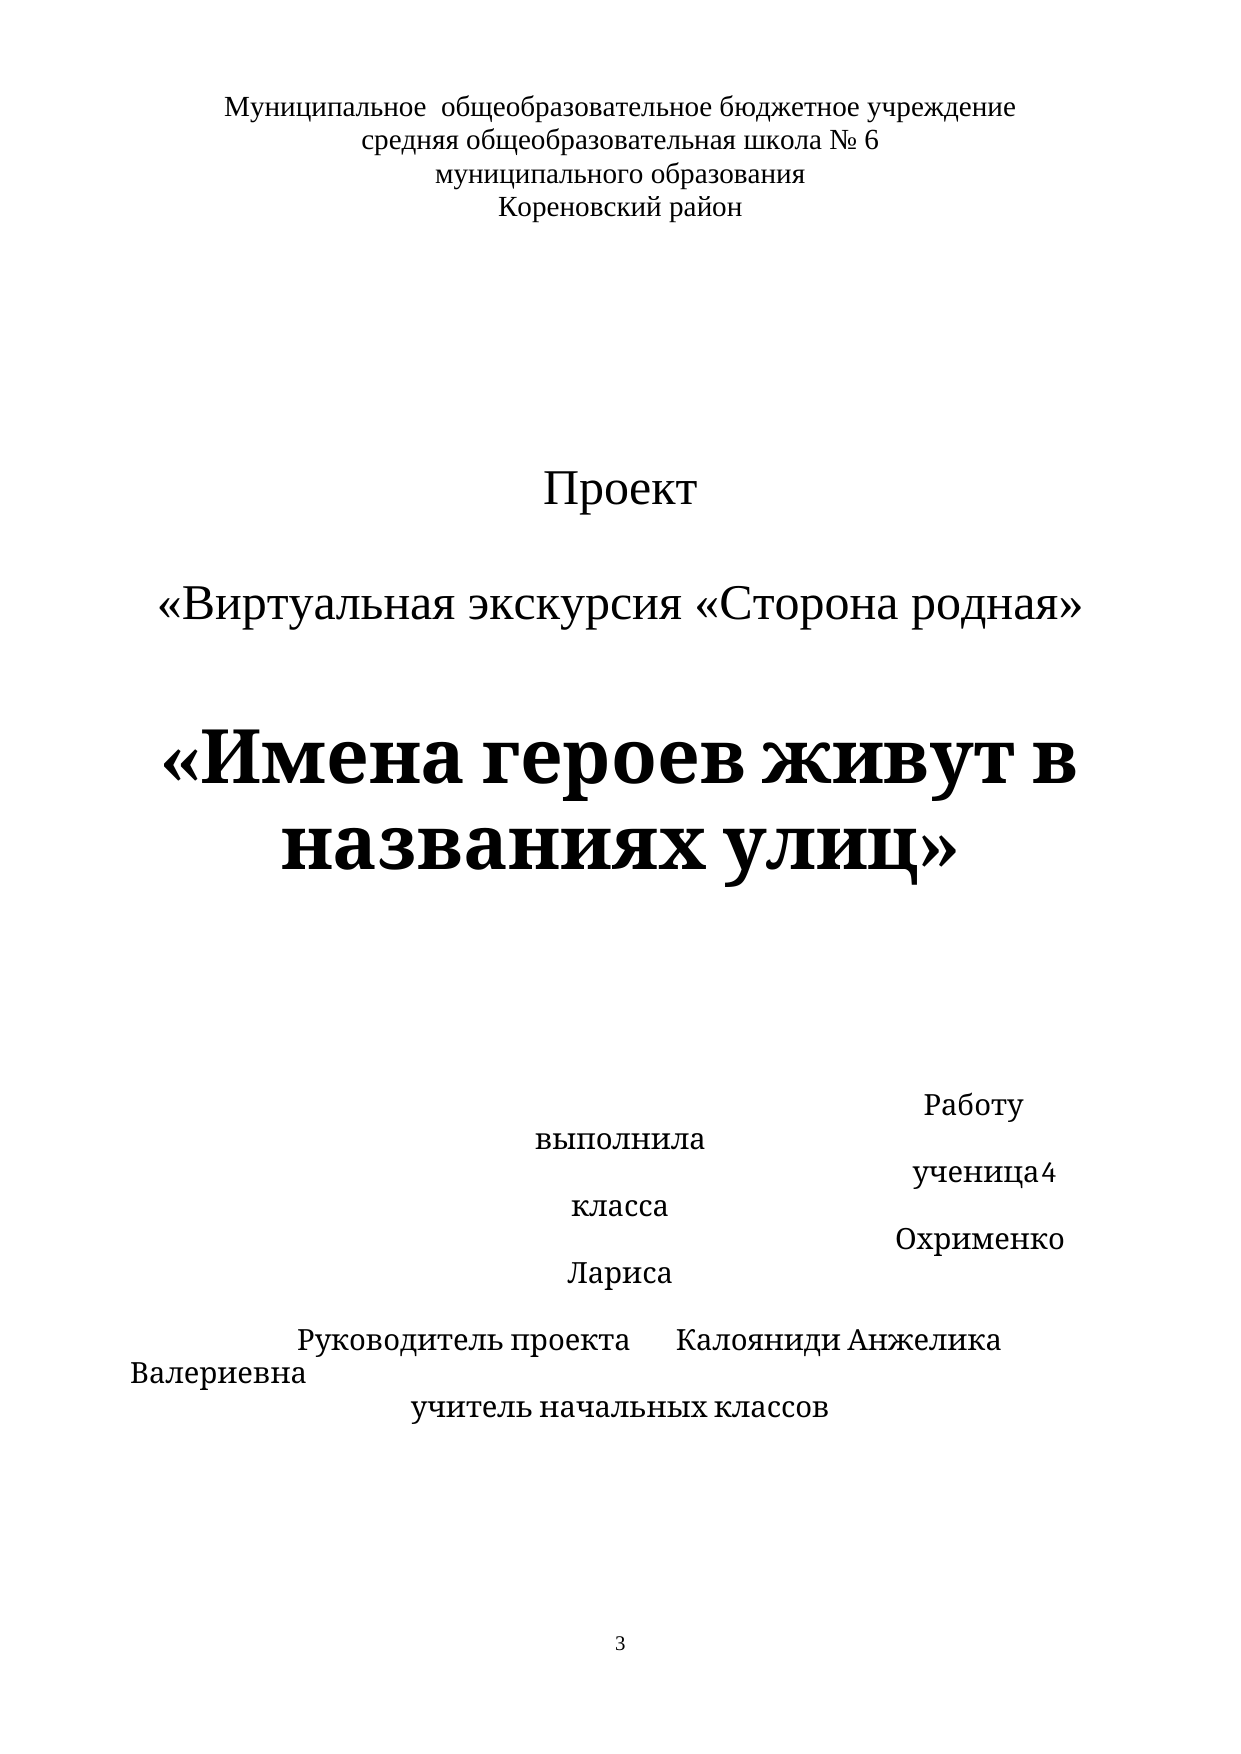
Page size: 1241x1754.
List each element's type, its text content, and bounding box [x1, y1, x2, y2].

text Руководитель проекта Калояниди Анжелика Валериевна [130, 1324, 1110, 1391]
text учитель начальных классов [130, 1391, 1110, 1425]
text Муниципальное общеобразовательное бюджетное учреждение [130, 89, 1110, 122]
text средняя общеобразовательная школа № 6 [130, 122, 1110, 156]
text Кореновский район [130, 189, 1110, 223]
text Работу выполнила [130, 1089, 1110, 1156]
text «Имена героев живут в названиях улиц» [130, 716, 1110, 888]
text муниципального образования [130, 156, 1110, 189]
text Охрименко Лариса [130, 1223, 1110, 1291]
text ученица 4 класса [130, 1156, 1110, 1223]
text Проект [130, 458, 1110, 515]
text «Виртуальная экскурсия «Сторона родная» [130, 573, 1110, 630]
